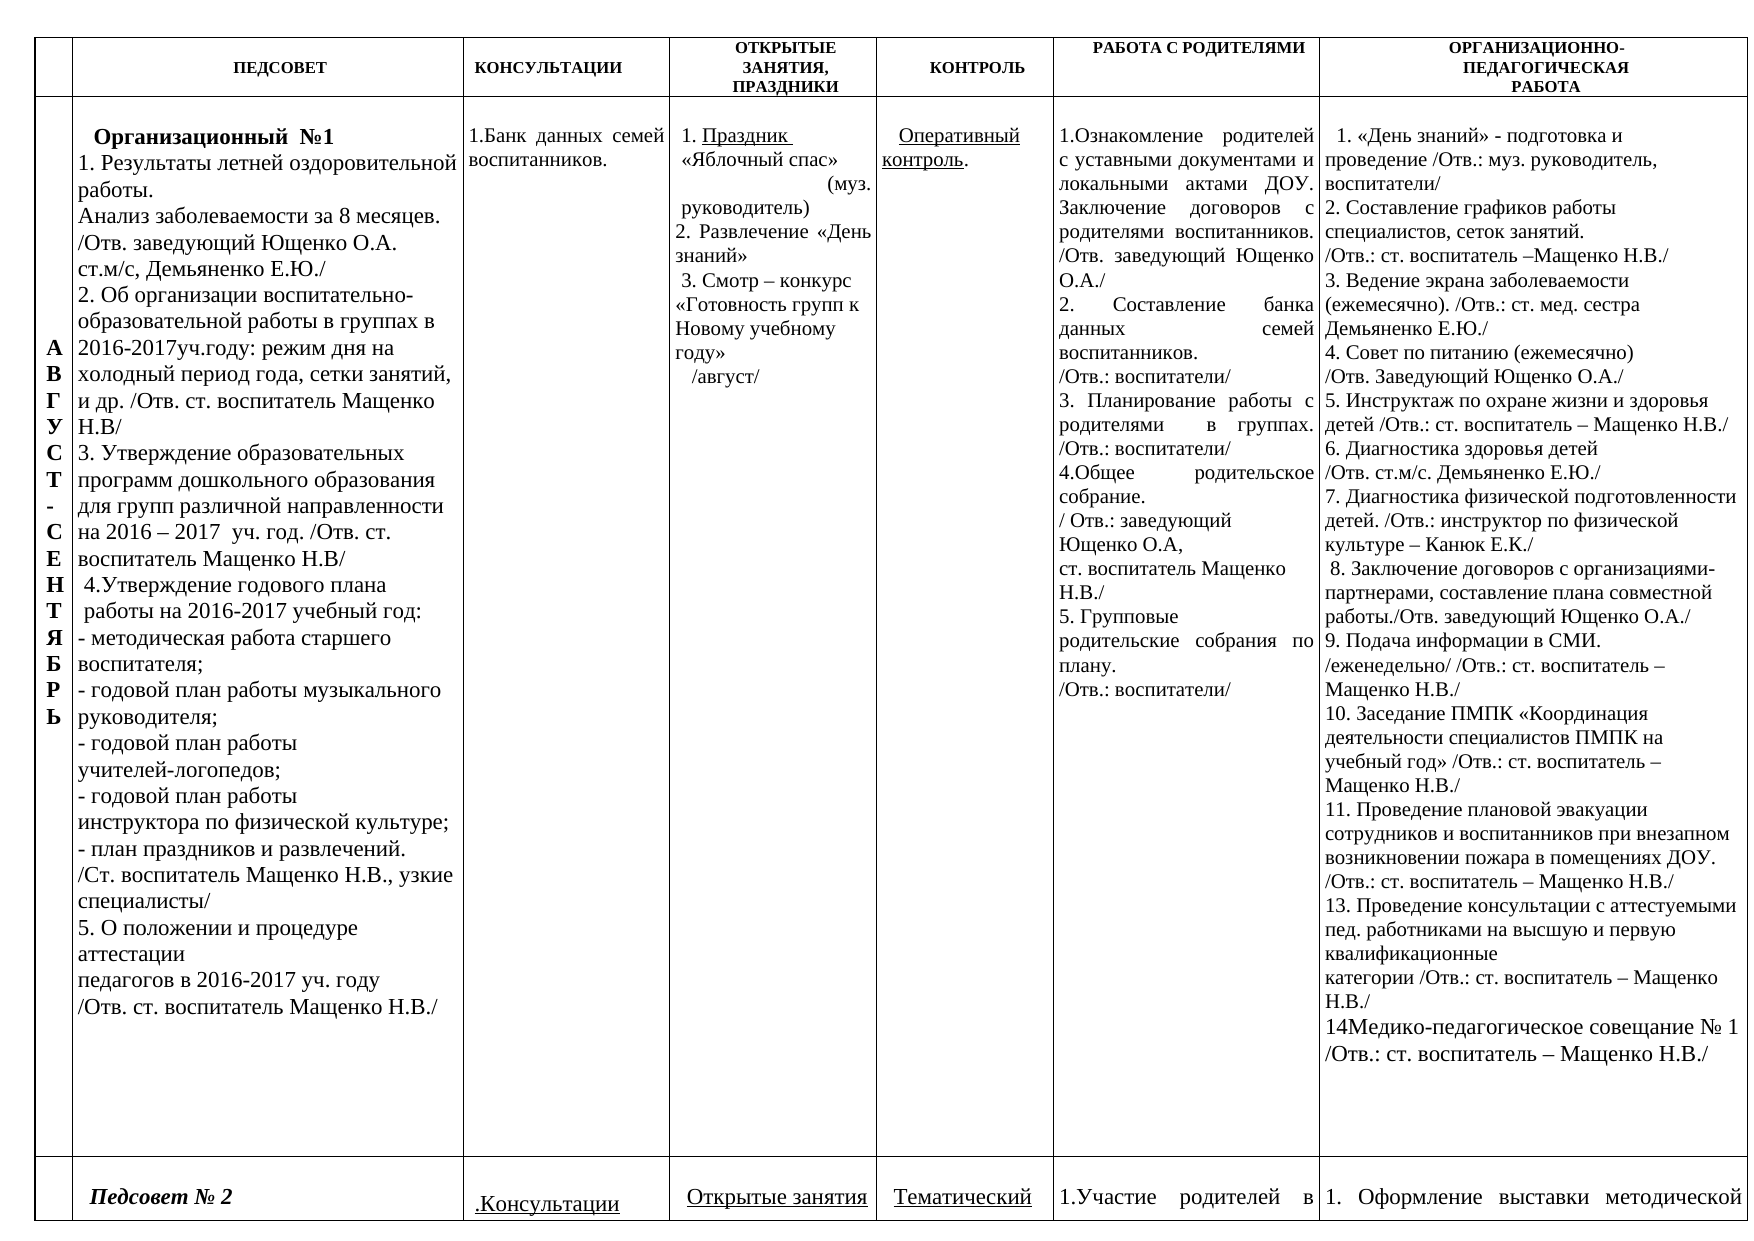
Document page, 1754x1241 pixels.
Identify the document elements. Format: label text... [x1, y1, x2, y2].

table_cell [1320, 1157, 1747, 1220]
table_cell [1054, 1157, 1319, 1220]
table_cell А В Г У С Т - С Е Н Т Я Б Р Ь [36, 97, 72, 1156]
table_header РАБОТА С РОДИТЕЛЯМИ [1054, 38, 1319, 96]
table_cell 1.Банк данных семей воспитанников. [464, 97, 669, 1156]
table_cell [73, 1157, 463, 1220]
table_cell 1. «День знаний» - подготовка и проведение /Отв.: муз. руководитель, воспитатели/ 2. Составление графиков работы специалистов, сеток занятий. /Отв.: ст. воспитатель –Мащенко Н.В./ 3. Ведение экрана заболеваемости (ежемесячно). /Отв.: ст. мед. сестра Демьяненко Е.Ю./ 4. Совет по питанию (ежемесячно) /Отв. Заведующий Ющенко О.А./ 5. Инструктаж по охране жизни и здоровья детей /Отв.: ст. воспитатель – Мащенко Н.В./ 6. Диагностика здоровья детей /Отв. ст.м/с. Демьяненко Е.Ю./ 7. Диагностика физической подготовленности детей. /Отв.: инструктор по физической культуре – Канюк Е.К./ 8. Заключение договоров с организациями-партнерами, составление плана совместной работы./Отв. заведующий Ющенко О.А./ 9. Подача информации в СМИ. /еженедельно/ /Отв.: ст. воспитатель – Мащенко Н.В./ 10. Заседание ПМПК «Координация деятельности специалистов ПМПК на учебный год» /Отв.: ст. воспитатель – Мащенко Н.В./ 11. Проведение плановой эвакуации сотрудников и воспитанников при внезапном возникновении пожара в помещениях ДОУ. /Отв.: ст. воспитатель – Мащенко Н.В./ 13. Проведение консультации с аттестуемыми пед. работниками на высшую и первую квалификационные категории /Отв.: ст. воспитатель – Мащенко Н.В./ 14Медико-педагогическое совещание № 1 /Отв.: ст. воспитатель – Мащенко Н.В./ [1320, 97, 1747, 1156]
table_header КОНТРОЛЬ [877, 38, 1053, 96]
table_header ПЕДСОВЕТ [73, 38, 463, 96]
table_header [36, 38, 72, 96]
table_cell Оперативный контроль. [877, 97, 1053, 1156]
table_header ОТКРЫТЫЕ ЗАНЯТИЯ, ПРАЗДНИКИ [670, 38, 876, 96]
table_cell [36, 1157, 72, 1220]
table_header КОНСУЛЬТАЦИИ [464, 38, 669, 96]
table_cell 1. Праздник «Яблочный спас» (муз. руководитель) 2. Развлечение «День знаний» 3. Смотр – конкурс «Готовность групп к Новому учебному году» /август/ [670, 97, 876, 1156]
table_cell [464, 1157, 669, 1220]
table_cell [670, 1157, 876, 1220]
table_cell Организационный №1 1. Результаты летней оздоровительной работы. Анализ заболеваемости за 8 месяцев. /Отв. заведующий Ющенко О.А. ст.м/с, Демьяненко Е.Ю./ 2. Об организации воспитательно- образовательной работы в группах в 2016-2017уч.году: режим дня на холодный период года, сетки занятий, и др. /Отв. ст. воспитатель Мащенко Н.В/ 3. Утверждение образовательных программ дошкольного образования для групп различной направленности на 2016 – 2017 уч. год. /Отв. ст. воспитатель Мащенко Н.В/ 4.Утверждение годового плана работы на 2016-2017 учебный год: - методическая работа старшего воспитателя; - годовой план работы музыкального руководителя; - годовой план работы учителей-логопедов; - годовой план работы инструктора по физической культуре; - план праздников и развлечений. /Ст. воспитатель Мащенко Н.В., узкие специалисты/ 5. О положении и процедуре аттестации педагогов в 2016-2017 уч. году /Отв. ст. воспитатель Мащенко Н.В./ [73, 97, 463, 1156]
table_cell 1.Ознакомление родителей с уставными документами и локальными актами ДОУ. Заключение договоров с родителями воспитанников. /Отв. заведующий Ющенко О.А./ 2. Составление банка данных семей воспитанников. /Отв.: воспитатели/ 3. Планирование работы с родителями в группах. /Отв.: воспитатели/ 4.Общее родительское собрание. / Отв.: заведующий Ющенко О.А, ст. воспитатель Мащенко Н.В./ 5. Групповые родительские собрания по плану. /Отв.: воспитатели/ [1054, 97, 1319, 1156]
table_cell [877, 1157, 1053, 1220]
table_header ОРГАНИЗАЦИОННО- ПЕДАГОГИЧЕСКАЯ РАБОТА [1320, 38, 1747, 96]
